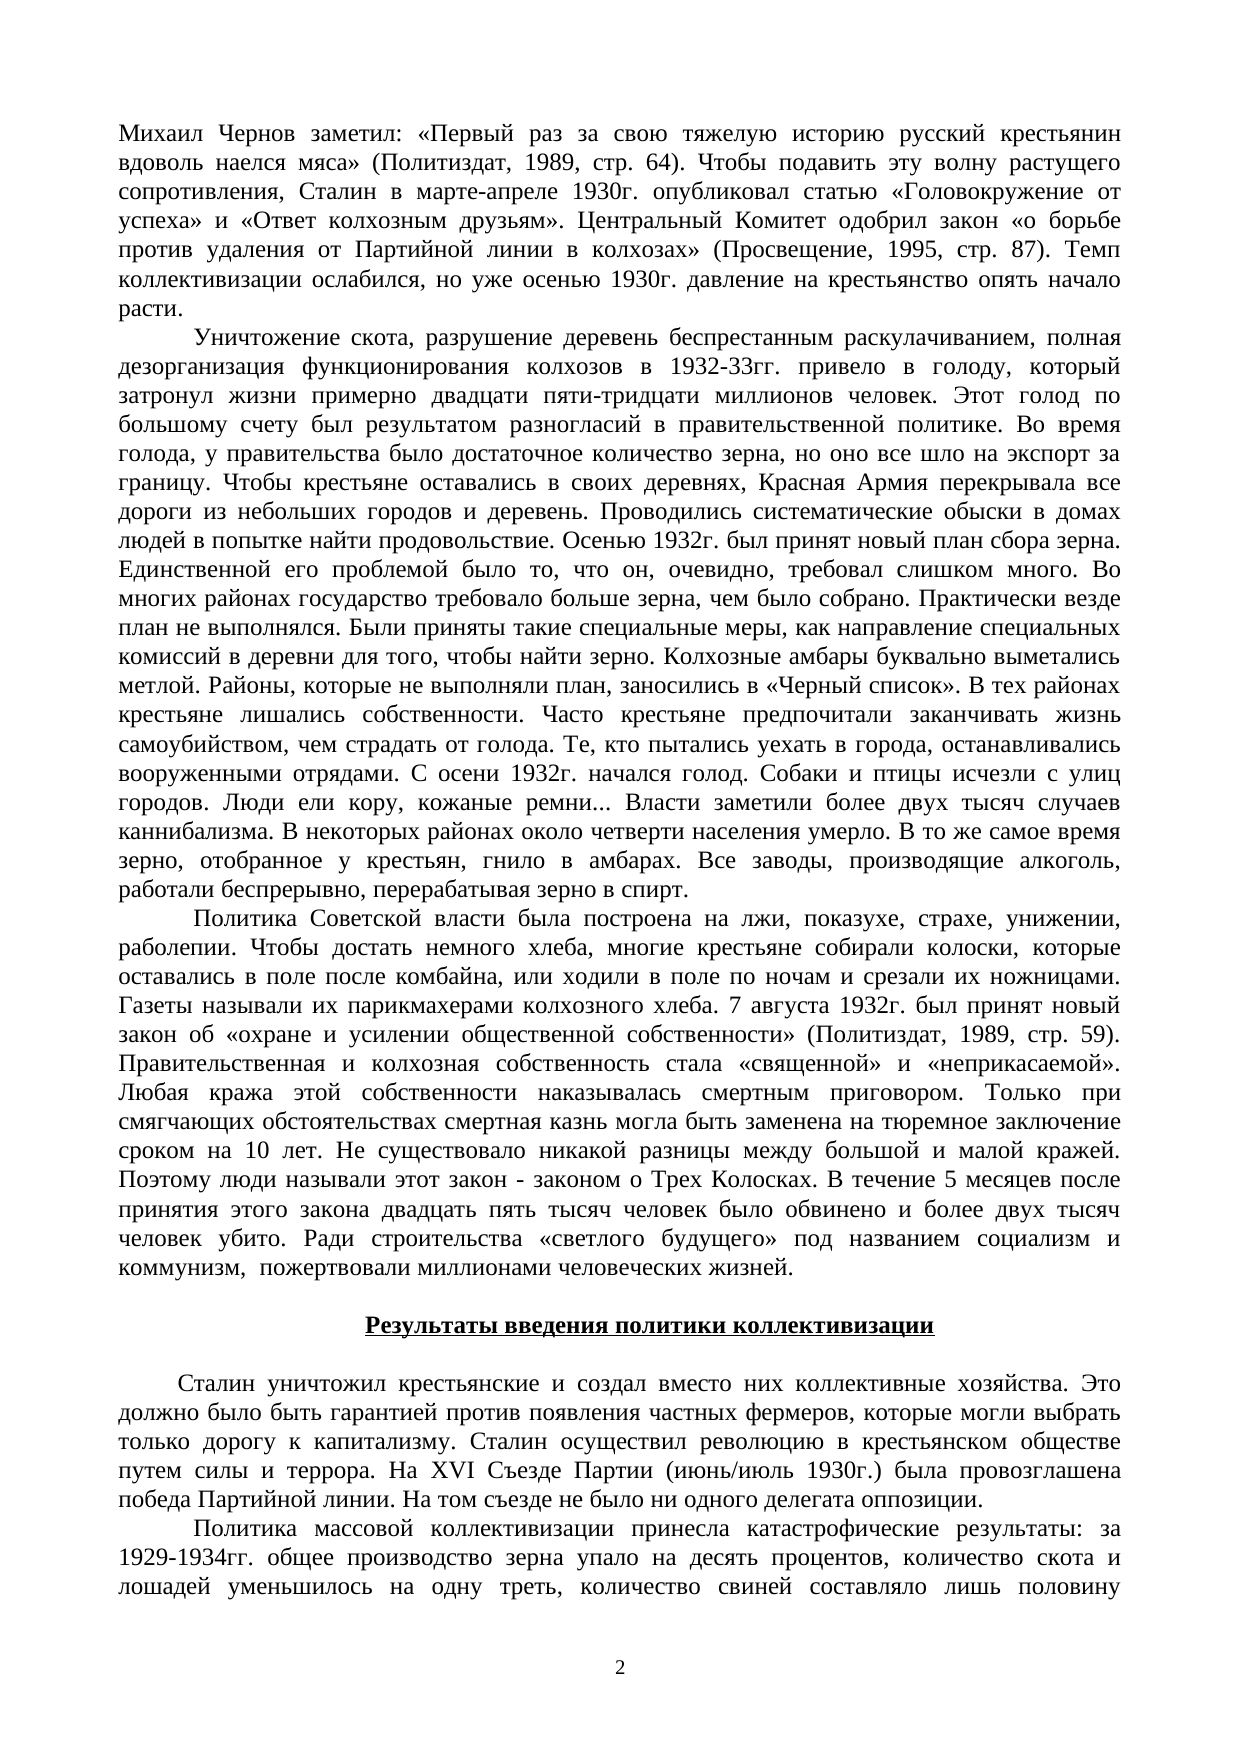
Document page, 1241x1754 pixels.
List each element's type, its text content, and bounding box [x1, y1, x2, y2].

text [118, 118, 1122, 322]
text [118, 1513, 1122, 1600]
subtitle Результаты введения политики коллективизации [118, 1310, 1122, 1339]
text Политика Советской власти была построена на лжи, показухе, страхе, унижении, раболепии. Чтобы достать немного хлеба, многие крестьяне собирали колоски, которые оставались в поле после комбайна, или ходили в поле по ночам и срезали их ножницами. Газеты называли их парикмахерами колхозного хлеба. 7 августа 1932г. был принят новый закон об «охране и усилении общественной собственности» (Политиздат, 1989, стр. 59). Правительственная и колхозная собственность стала «священной» и «неприкасаемой». Любая кража этой собственности наказывалась смертным приговором. Только при смягчающих обстоятельствах смертная казнь могла быть заменена на тюремное заключение сроком на 10 лет. Не существовало никакой разницы между большой и малой кражей. Поэтому люди называли этот закон - законом о Трех Колосках. В течение 5 месяцев после принятия этого закона двадцать пять тысяч человек было обвинено и более двух тысяч человек убито. Ради строительства «светлого будущего» под названием социализм и коммунизм, пожертвовали миллионами человеческих жизней. [118, 903, 1122, 1281]
text Сталин уничтожил крестьянские и создал вместо них коллективные хозяйства. Это должно было быть гарантией против появления частных фермеров, которые могли выбрать только дорогу к капитализму. Сталин осуществил революцию в крестьянском обществе путем силы и террора. На XVI Съезде Партии (июнь/июль 1930г.) была провозглашена победа Партийной линии. На том съезде не было ни одного делегата оппозиции. [118, 1368, 1122, 1513]
text Уничтожение скота, разрушение деревень беспрестанным раскулачиванием, полная дезорганизация функционирования колхозов в 1932-33гг. привело в голоду, который затронул жизни примерно двадцати пяти-тридцати миллионов человек. Этот голод по большому счету был результатом разногласий в правительственной политике. Во время голода, у правительства было достаточное количество зерна, но оно все шло на экспорт за границу. Чтобы крестьяне оставались в своих деревнях, Красная Армия перекрывала все дороги из небольших городов и деревень. Проводились систематические обыски в домах людей в попытке найти продовольствие. Осенью 1932г. был принят новый план сбора зерна. Единственной его проблемой было то, что он, очевидно, требовал слишком много. Во многих районах государство требовало больше зерна, чем было собрано. Практически везде план не выполнялся. Были приняты такие специальные меры, как направление специальных комиссий в деревни для того, чтобы найти зерно. Колхозные амбары буквально выметались метлой. Районы, которые не выполняли план, заносились в «Черный список». В тех районах крестьяне лишались собственности. Часто крестьяне предпочитали заканчивать жизнь самоубийством, чем страдать от голода. Те, кто пытались уехать в города, останавливались вооруженными отрядами. С осени 1932г. начался голод. Собаки и птицы исчезли с улиц городов. Люди ели кору, кожаные ремни... Власти заметили более двух тысяч случаев каннибализма. В некоторых районах около четверти населения умерло. В то же самое время зерно, отобранное у крестьян, гнило в амбарах. Все заводы, производящие алкоголь, работали беспрерывно, перерабатывая зерно в спирт. [118, 322, 1122, 903]
